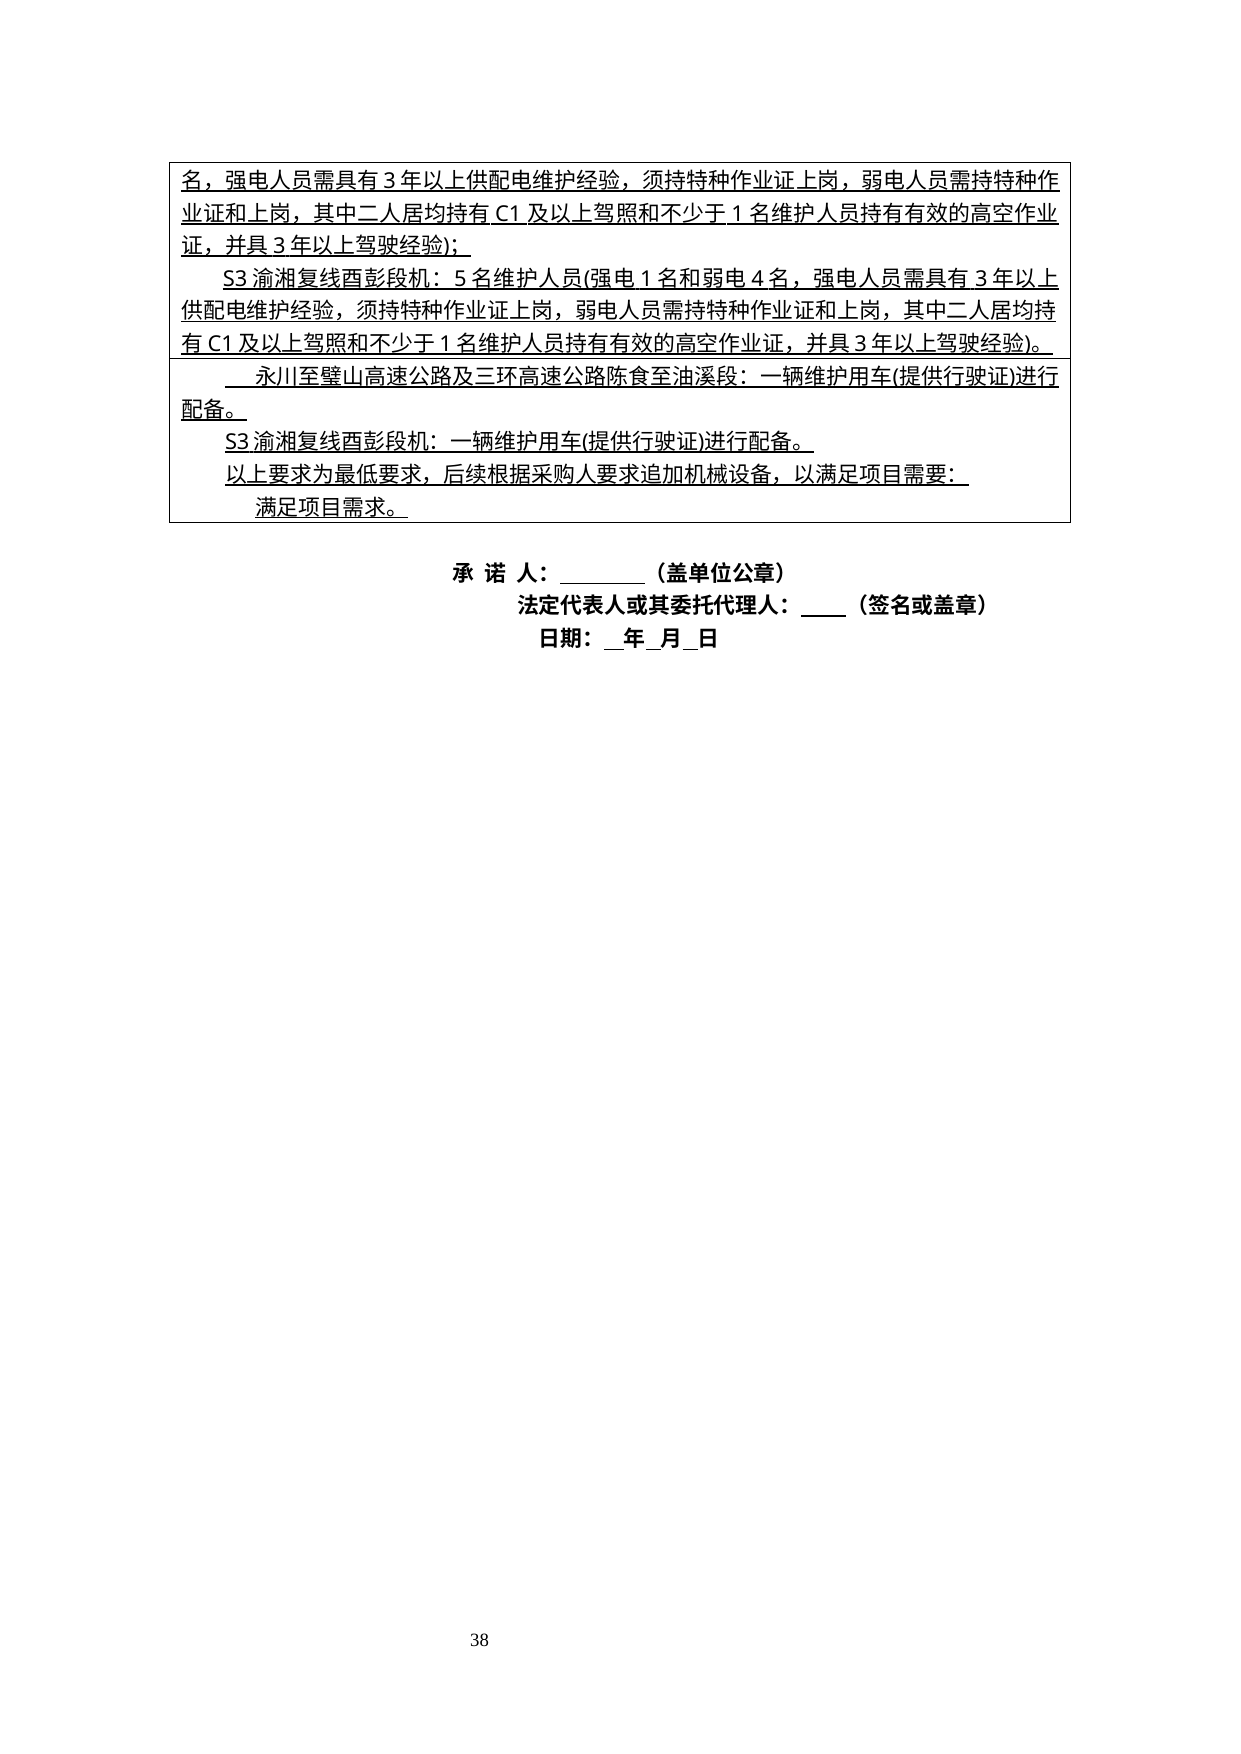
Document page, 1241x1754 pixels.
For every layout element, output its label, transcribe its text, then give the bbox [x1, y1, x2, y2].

text 法定代表人或其委托代理人： （签名或盖章） [187, 588, 1031, 620]
text 承 诺 人： （盖单位公章） [187, 555, 1031, 588]
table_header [170, 163, 1070, 358]
text 日期： 年 月 日 [187, 620, 1053, 653]
table_cell 永川至璧山高速公路及三环高速公路陈食至油溪段：一辆维护用车(提供行驶证)进行配备。 S3渝湘复线酉彭段机：一辆维护用车(提供行驶证)进行配备。 以上要求为最低要求，后续根据采购人要求追加机械设备，以满足项目需要： 满足项目需求。 [170, 359, 1070, 522]
